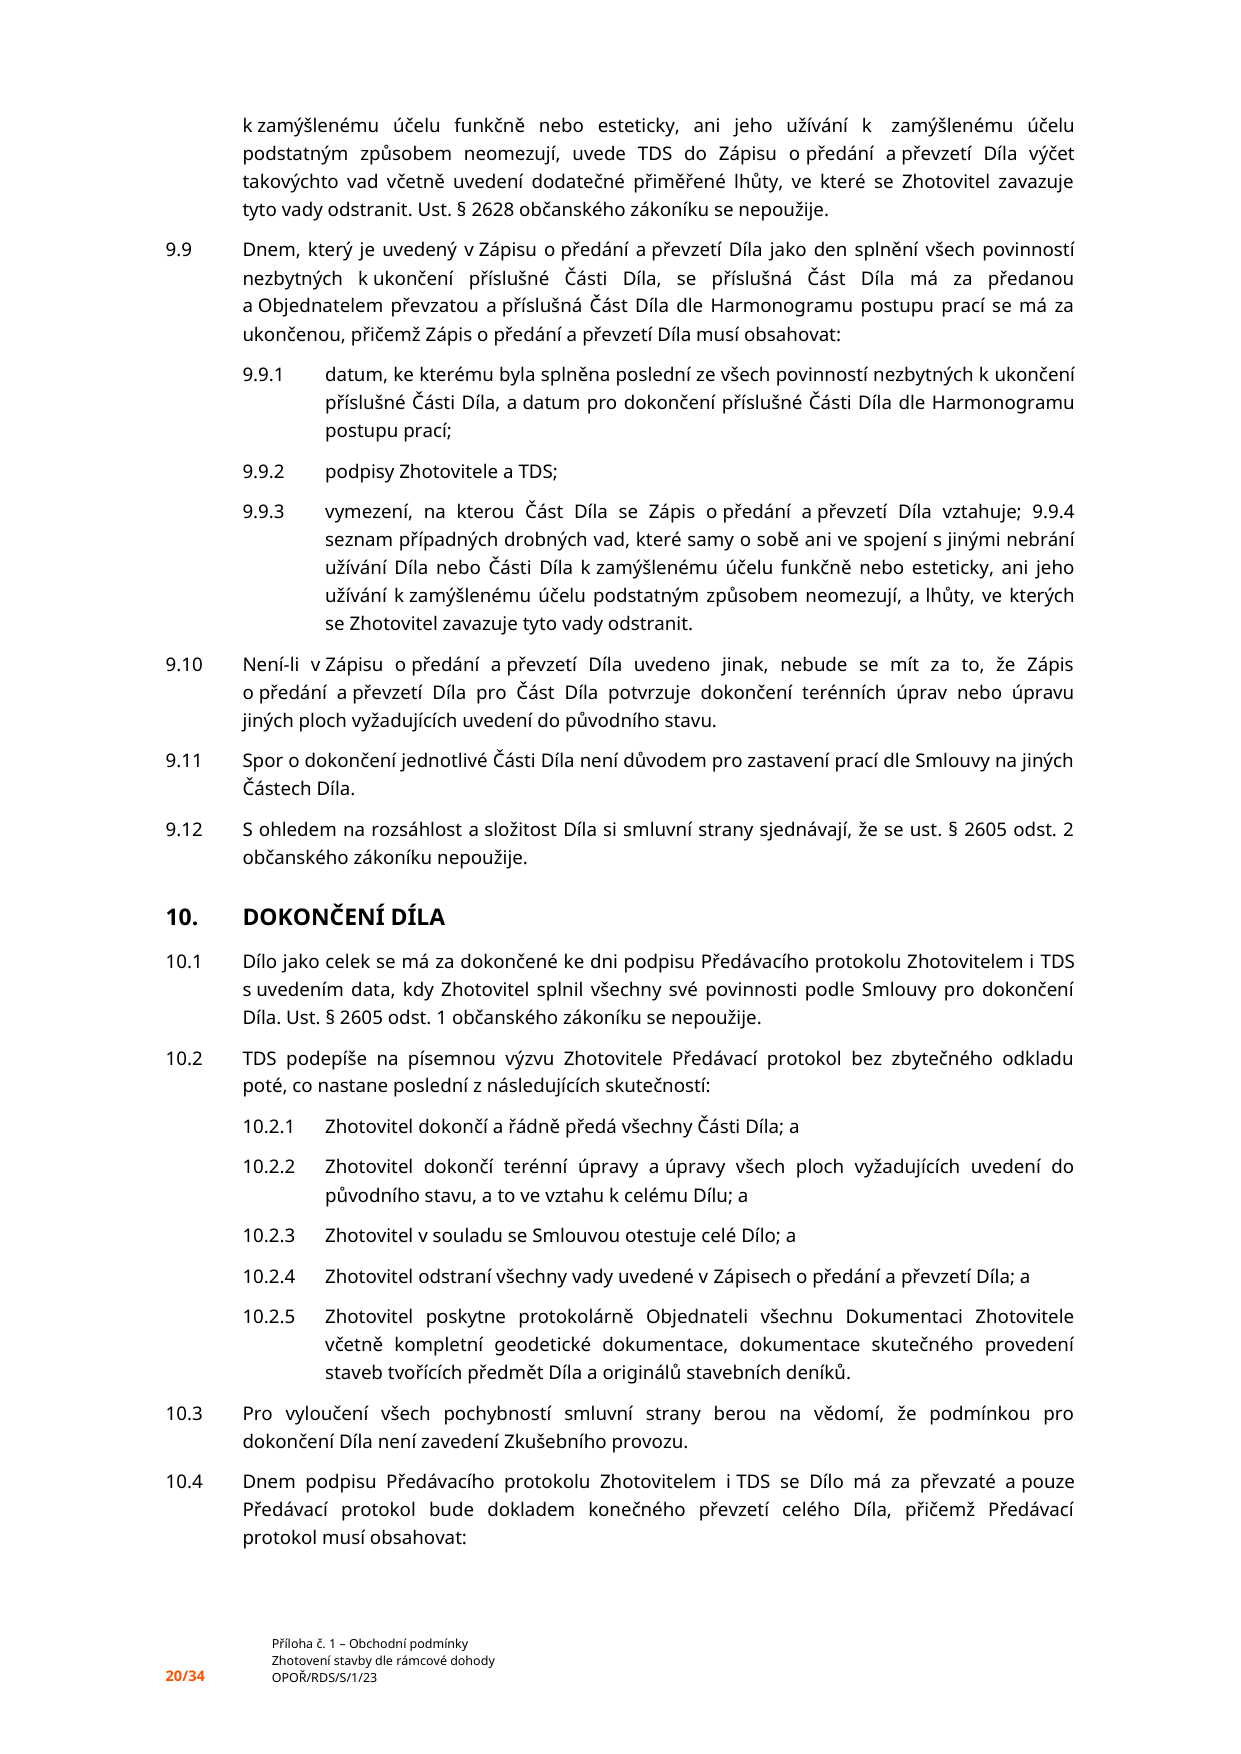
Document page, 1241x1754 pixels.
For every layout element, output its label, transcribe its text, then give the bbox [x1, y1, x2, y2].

text Spor o dokončení jednotlivé Části Díla není důvodem pro zastavení prací dle Smlouvy na jiných Částech Díla. [165, 748, 1075, 801]
text S ohledem na rozsáhlost a složitost Díla si smluvní strany sjednávají, že se ust. § 2605 odst. 2 občanského zákoníku nepoužije. [165, 816, 1075, 870]
text Není-li v Zápisu o předání a převzetí Díla uvedeno jinak, nebude se mít za to, že Zápis o předání a převzetí Díla pro Část Díla potvrzuje dokončení terénních úprav nebo úpravu jiných ploch vyžadujících uvedení do původního stavu. [165, 651, 1075, 733]
text Dnem, který je uvedený v Zápisu o předání a převzetí Díla jako den splnění všech povinností nezbytných k ukončení příslušné Části Díla, se příslušná Část Díla má za předanou a Objednatelem převzatou a příslušná Část Díla dle Harmonogramu postupu prací se má za ukončenou, přičemž Zápis o předání a převzetí Díla musí obsahovat: [165, 237, 1075, 346]
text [165, 112, 1075, 222]
text Zhotovitel odstraní všechny vady uvedené v Zápisech o předání a převzetí Díla; a [242, 1263, 1075, 1288]
text Zhotovitel poskytne protokolárně Objednateli všechnu Dokumentaci Zhotovitele včetně kompletní geodetické dokumentace, dokumentace skutečného provedení staveb tvořících předmět Díla a originálů stavebních deníků. [242, 1303, 1075, 1385]
text podpisy Zhotovitele a TDS; [242, 458, 1075, 483]
text Zhotovitel dokončí a řádně předá všechny Části Díla; a [242, 1113, 1075, 1139]
text datum, ke kterému byla splněna poslední ze všech povinností nezbytných k ukončení příslušné Části Díla, a datum pro dokončení příslušné Části Díla dle Harmonogramu postupu prací; [242, 361, 1075, 443]
text vymezení, na kterou Část Díla se Zápis o předání a převzetí Díla vztahuje; 9.9.4 seznam případných drobných vad, které samy o sobě ani ve spojení s jinými nebrání užívání Díla nebo Části Díla k zamýšlenému účelu funkčně nebo esteticky, ani jeho užívání k zamýšlenému účelu podstatným způsobem neomezují, a lhůty, ve kterých se Zhotovitel zavazuje tyto vady odstranit. [242, 498, 1075, 636]
text Dnem podpisu Předávacího protokolu Zhotovitelem i TDS se Dílo má za převzaté a pouze Předávací protokol bude dokladem konečného převzetí celého Díla, přičemž Předávací protokol musí obsahovat: [165, 1468, 1075, 1550]
text TDS podepíše na písemnou výzvu Zhotovitele Předávací protokol bez zbytečného odkladu poté, co nastane poslední z následujících skutečností: [165, 1045, 1075, 1098]
text Dílo jako celek se má za dokončené ke dni podpisu Předávacího protokolu Zhotovitelem i TDS s uvedením data, kdy Zhotovitel splnil všechny své povinnosti podle Smlouvy pro dokončení Díla. Ust. § 2605 odst. 1 občanského zákoníku se nepoužije. [165, 948, 1075, 1030]
text Pro vyloučení všech pochybností smluvní strany berou na vědomí, že podmínkou pro dokončení Díla není zavedení Zkušebního provozu. [165, 1400, 1075, 1453]
text Zhotovitel dokončí terénní úpravy a úpravy všech ploch vyžadujících uvedení do původního stavu, a to ve vztahu k celému Dílu; a [242, 1154, 1075, 1207]
text Zhotovitel v souladu se Smlouvou otestuje celé Dílo; a [242, 1222, 1075, 1248]
text DOKONČENÍ DÍLA [165, 901, 1075, 933]
